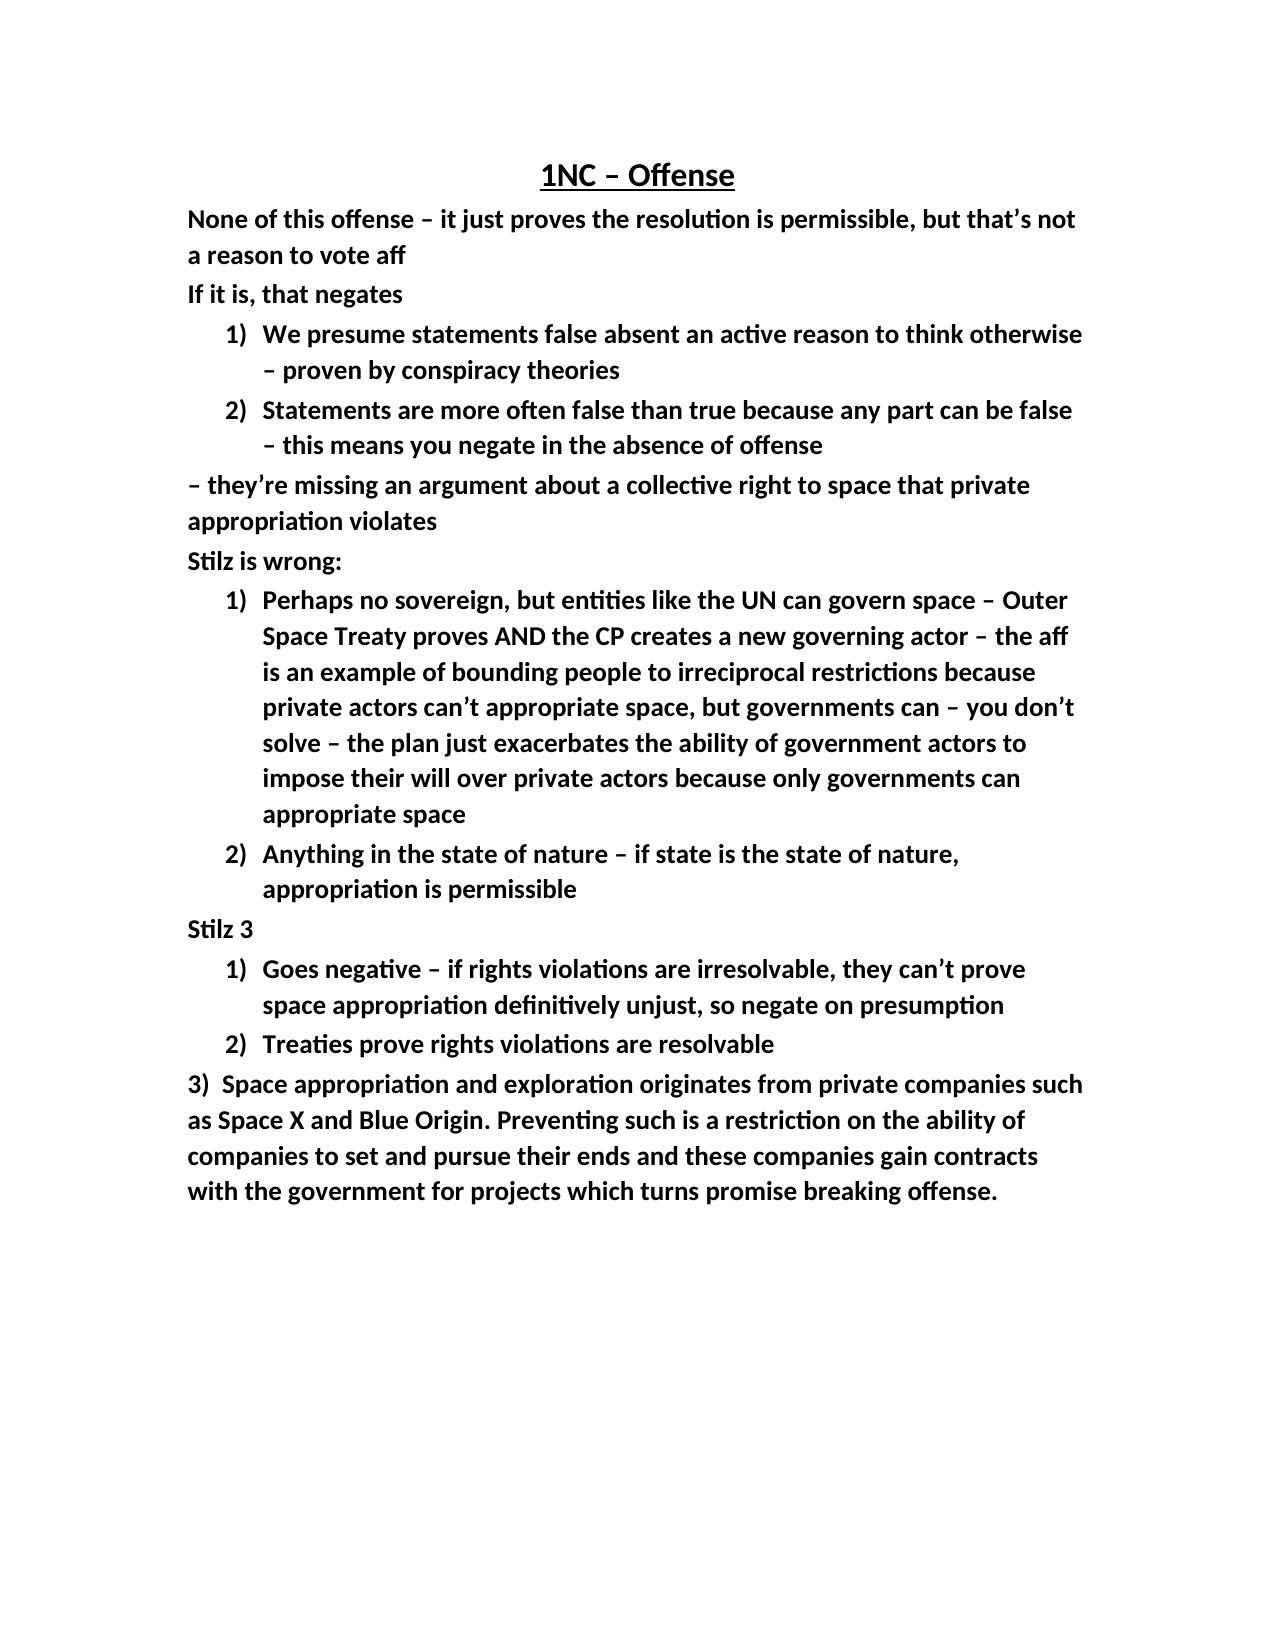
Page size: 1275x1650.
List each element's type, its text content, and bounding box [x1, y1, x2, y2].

subtitle Anything in the state of nature – if state is the state of nature, appropriation is permissible [225, 837, 1087, 906]
subtitle Treaties prove rights violations are resolvable [225, 1028, 1087, 1061]
subtitle 3) Space appropriation and exploration originates from private companies such as Space X and Blue Origin. Preventing such is a restriction on the ability of companies to set and pursue their ends and these companies gain contracts with the government for projects which turns promise breaking offense. [187, 1067, 1087, 1207]
subtitle Stilz is wrong: [187, 544, 1087, 577]
subtitle 1NC – Offense [187, 154, 1087, 195]
subtitle None of this offense – it just proves the resolution is permissible, but that’s not a reason to vote aff [187, 202, 1087, 271]
subtitle Goes negative – if rights violations are irresolvable, they can’t prove space appropriation definitively unjust, so negate on presumption [225, 952, 1087, 1021]
subtitle Statements are more often false than true because any part can be false – this means you negate in the absence of offense [225, 393, 1087, 462]
subtitle Perhaps no sovereign, but entities like the UN can govern space – Outer Space Treaty proves AND the CP creates a new governing actor – the aff is an example of bounding people to irreciprocal restrictions because private actors can’t appropriate space, but governments can – you don’t solve – the plan just exacerbates the ability of government actors to impose their will over private actors because only governments can appropriate space [225, 583, 1087, 830]
subtitle We presume statements false absent an active reason to think otherwise – proven by conspiracy theories [225, 317, 1087, 386]
subtitle Stilz 3 [187, 912, 1087, 946]
subtitle If it is, that negates [187, 278, 1087, 311]
subtitle – they’re missing an argument about a collective right to space that private appropriation violates [187, 468, 1087, 537]
